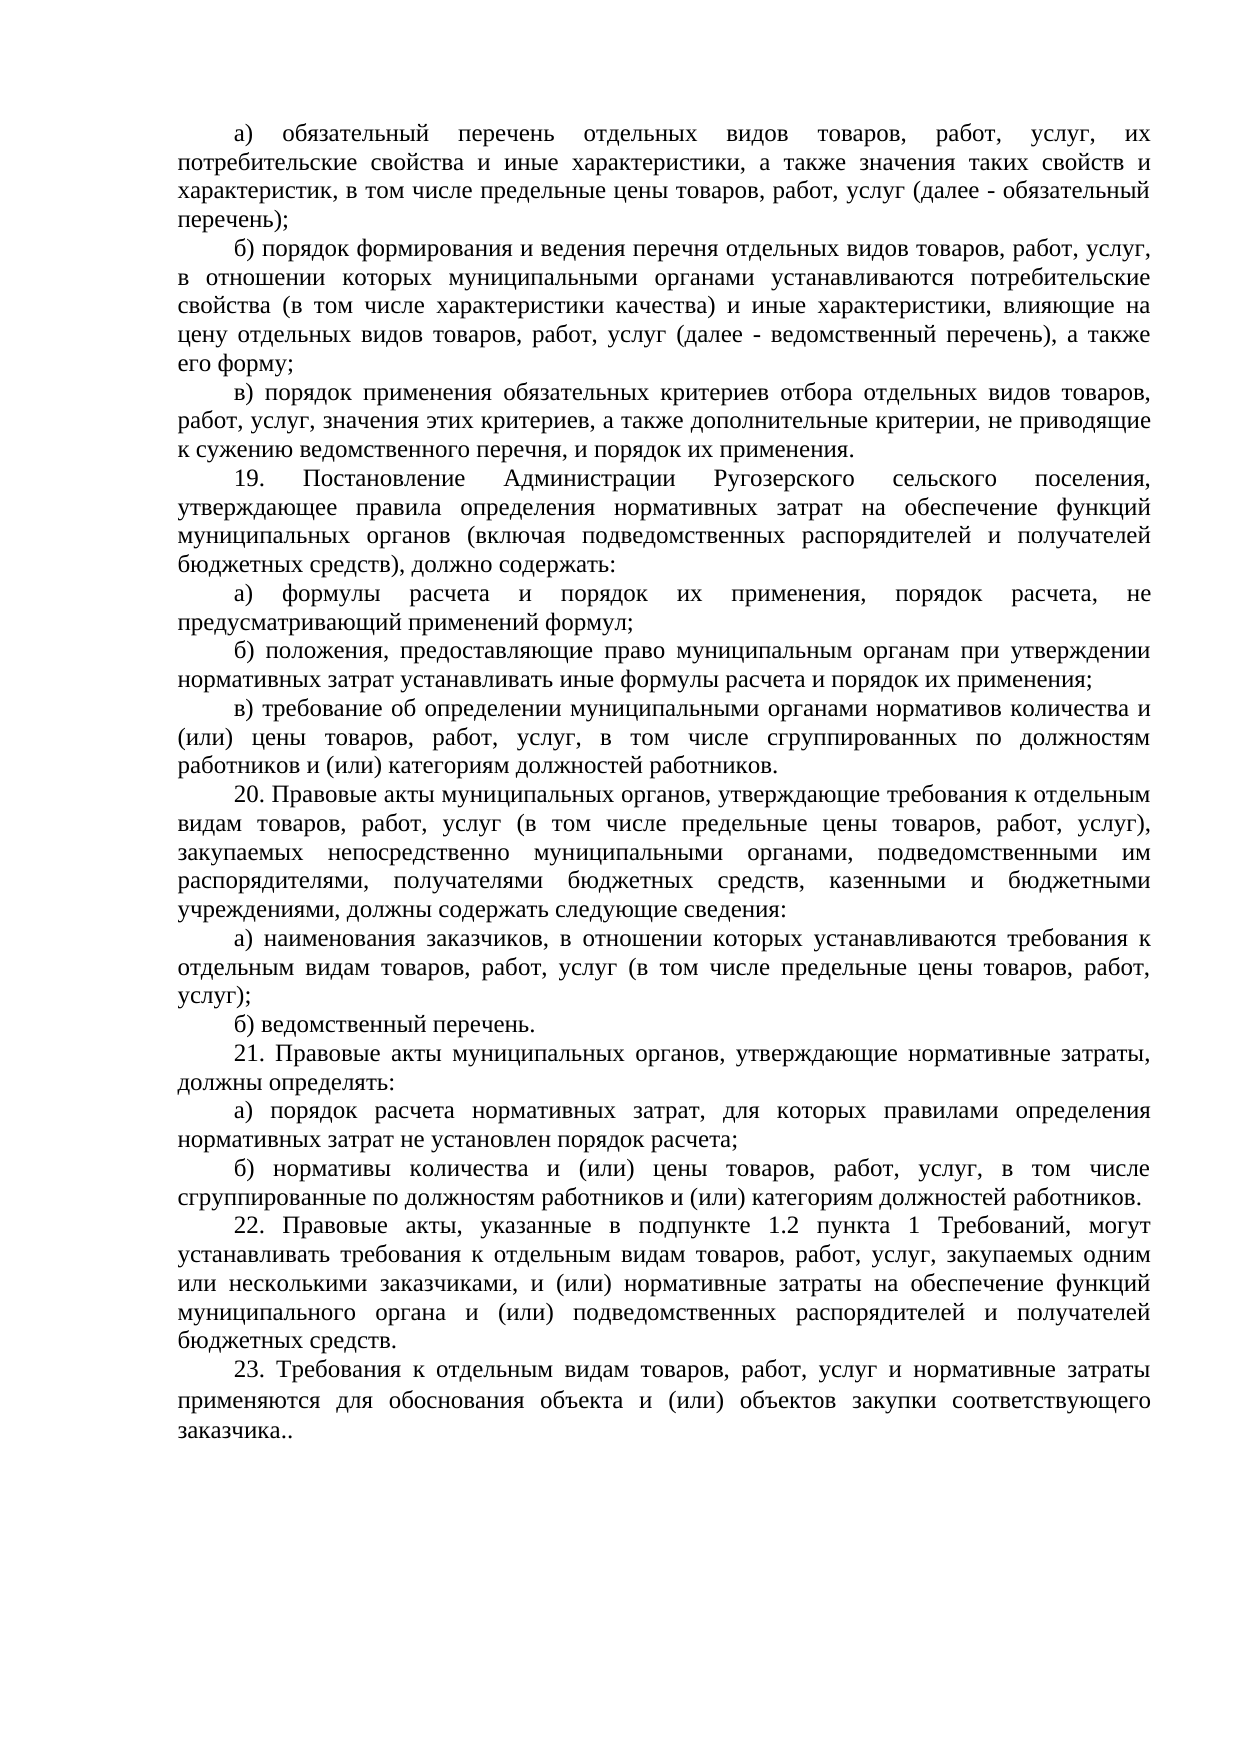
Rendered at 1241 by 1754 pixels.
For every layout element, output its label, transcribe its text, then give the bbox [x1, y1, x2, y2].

text а) формулы расчета и порядок их применения, порядок расчета, не предусматривающий применений формул; [177, 578, 1152, 636]
text б) нормативы количества и (или) цены товаров, работ, услуг, в том числе сгруппированные по должностям работников и (или) категориям должностей работников. [177, 1153, 1152, 1211]
text а) наименования заказчиков, в отношении которых устанавливаются требования к отдельным видам товаров, работ, услуг (в том числе предельные цены товаров, работ, услуг); [177, 923, 1152, 1009]
text б) порядок формирования и ведения перечня отдельных видов товаров, работ, услуг, в отношении которых муниципальными органами устанавливаются потребительские свойства (в том числе характеристики качества) и иные характеристики, влияющие на цену отдельных видов товаров, работ, услуг (далее - ведомственный перечень), а также его форму; [177, 233, 1152, 377]
text 20. Правовые акты муниципальных органов, утверждающие требования к отдельным видам товаров, работ, услуг (в том числе предельные цены товаров, работ, услуг), закупаемых непосредственно муниципальными органами, подведомственными им распорядителями, получателями бюджетных средств, казенными и бюджетными учреждениями, должны содержать следующие сведения: [177, 779, 1152, 923]
text 19. Постановление Администрации Ругозерского сельского поселения, утверждающее правила определения нормативных затрат на обеспечение функций муниципальных органов (включая подведомственных распорядителей и получателей бюджетных средств), должно содержать: [177, 463, 1152, 578]
text 21. Правовые акты муниципальных органов, утверждающие нормативные затраты, должны определять: [177, 1038, 1152, 1096]
text 22. Правовые акты, указанные в подпункте 1.2 пункта 1 Требований, могут устанавливать требования к отдельным видам товаров, работ, услуг, закупаемых одним или несколькими заказчиками, и (или) нормативные затраты на обеспечение функций муниципального органа и (или) подведомственных распорядителей и получателей бюджетных средств. [177, 1211, 1152, 1354]
text в) требование об определении муниципальными органами нормативов количества и (или) цены товаров, работ, услуг, в том числе сгруппированных по должностям работников и (или) категориям должностей работников. [177, 693, 1152, 779]
text б) положения, предоставляющие право муниципальным органам при утверждении нормативных затрат устанавливать иные формулы расчета и порядок их применения; [177, 636, 1152, 693]
text а) обязательный перечень отдельных видов товаров, работ, услуг, их потребительские свойства и иные характеристики, а также значения таких свойств и характеристик, в том числе предельные цены товаров, работ, услуг (далее - обязательный перечень); [177, 118, 1152, 233]
text в) порядок применения обязательных критериев отбора отдельных видов товаров, работ, услуг, значения этих критериев, а также дополнительные критерии, не приводящие к сужению ведомственного перечня, и порядок их применения. [177, 377, 1152, 463]
text б) ведомственный перечень. [177, 1009, 1152, 1038]
text а) порядок расчета нормативных затрат, для которых правилами определения нормативных затрат не установлен порядок расчета; [177, 1096, 1152, 1153]
text 23. Требования к отдельным видам товаров, работ, услуг и нормативные затраты применяются для обоснования объекта и (или) объектов закупки соответствующего заказчика.. [177, 1354, 1152, 1444]
